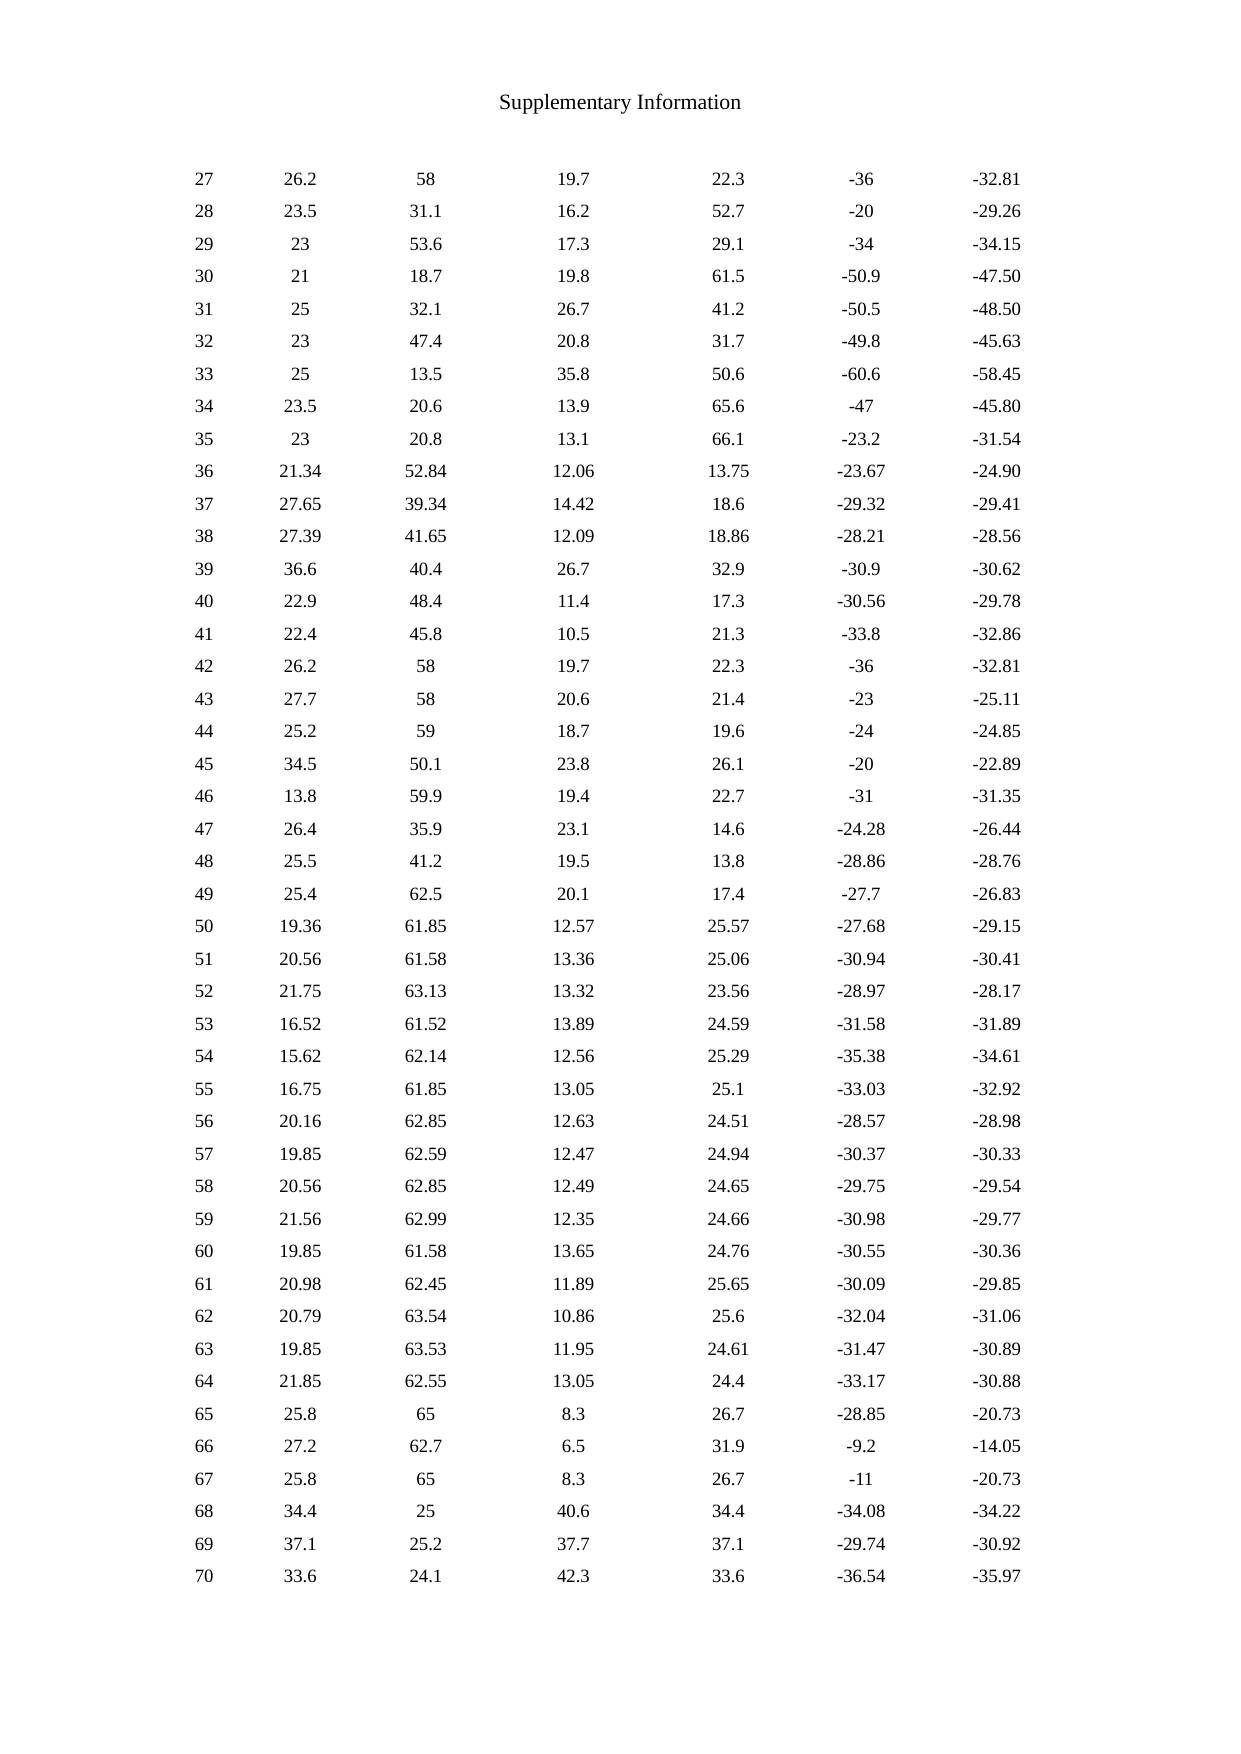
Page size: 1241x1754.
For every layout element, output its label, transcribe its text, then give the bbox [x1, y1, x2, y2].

table_cell 25.06 [647, 942, 809, 974]
table_cell -32.86 [913, 617, 1081, 649]
table_cell -31.47 [809, 1332, 913, 1364]
table_cell 25 [352, 1495, 499, 1527]
table_cell 49 [160, 877, 248, 909]
table_cell 34.4 [249, 1495, 352, 1527]
table_cell 53.6 [352, 227, 499, 259]
table_cell 26.2 [249, 162, 352, 194]
table_cell -32.81 [913, 162, 1081, 194]
table_cell 37.7 [500, 1527, 647, 1559]
table_cell 31 [160, 292, 248, 324]
table_cell 63.54 [352, 1300, 499, 1332]
table_cell 61.58 [352, 1235, 499, 1267]
table_cell -47.50 [913, 260, 1081, 292]
table_cell 64 [160, 1365, 248, 1397]
table_cell -35.97 [913, 1560, 1081, 1592]
table_cell 55 [160, 1072, 248, 1104]
table_cell -60.6 [809, 357, 913, 389]
table_cell 35.8 [500, 357, 647, 389]
table_cell 18.7 [352, 260, 499, 292]
table_cell 20.56 [249, 1170, 352, 1202]
table_cell 24.65 [647, 1170, 809, 1202]
table_cell 13.89 [500, 1007, 647, 1039]
table_cell 65 [352, 1397, 499, 1429]
table_cell 13.8 [647, 845, 809, 877]
table_cell 33 [160, 357, 248, 389]
table_cell 22.3 [647, 650, 809, 682]
table_cell -34.61 [913, 1040, 1081, 1072]
table_cell 37 [160, 487, 248, 519]
table_cell -33.17 [809, 1365, 913, 1397]
table_cell 13.36 [500, 942, 647, 974]
table_cell 52.7 [647, 195, 809, 227]
table_cell 17.3 [647, 585, 809, 617]
table_cell -24.85 [913, 715, 1081, 747]
table_cell 26.7 [500, 552, 647, 584]
table_cell 58 [352, 650, 499, 682]
table_cell 11.95 [500, 1332, 647, 1364]
table_cell -24.28 [809, 812, 913, 844]
table_cell 12.63 [500, 1105, 647, 1137]
table_cell -24 [809, 715, 913, 747]
table_cell 27.39 [249, 520, 352, 552]
table_cell 25.6 [647, 1300, 809, 1332]
table_cell 63 [160, 1332, 248, 1364]
table_cell 12.47 [500, 1137, 647, 1169]
table_cell 27.2 [249, 1430, 352, 1462]
table_cell 20.98 [249, 1267, 352, 1299]
table_cell -32.04 [809, 1300, 913, 1332]
table_cell 25.1 [647, 1072, 809, 1104]
table_cell 37.1 [249, 1527, 352, 1559]
table_cell 58 [352, 162, 499, 194]
table_cell 58 [160, 1170, 248, 1202]
table_cell 69 [160, 1527, 248, 1559]
table_cell -28.97 [809, 975, 913, 1007]
table_cell 26.4 [249, 812, 352, 844]
table_cell 48 [160, 845, 248, 877]
table_cell 62.5 [352, 877, 499, 909]
table_cell 25.29 [647, 1040, 809, 1072]
table_cell 22.3 [647, 162, 809, 194]
table_cell 62.85 [352, 1170, 499, 1202]
table_cell 25.65 [647, 1267, 809, 1299]
table_cell 13.8 [249, 780, 352, 812]
table_cell 12.56 [500, 1040, 647, 1072]
table_cell 13.1 [500, 422, 647, 454]
table_cell 52.84 [352, 455, 499, 487]
table_cell 59.9 [352, 780, 499, 812]
table_cell 62 [160, 1300, 248, 1332]
table_cell -30.55 [809, 1235, 913, 1267]
table_cell 62.59 [352, 1137, 499, 1169]
table_cell 17.4 [647, 877, 809, 909]
table_cell 21.34 [249, 455, 352, 487]
table_cell 25.2 [249, 715, 352, 747]
table_cell 62.99 [352, 1202, 499, 1234]
table_cell -29.74 [809, 1527, 913, 1559]
table_cell 47 [160, 812, 248, 844]
table_cell -34.15 [913, 227, 1081, 259]
table_cell -14.05 [913, 1430, 1081, 1462]
table_cell -47 [809, 390, 913, 422]
table_cell 60 [160, 1235, 248, 1267]
table_cell 27.7 [249, 682, 352, 714]
table_cell 18.7 [500, 715, 647, 747]
table_cell -28.85 [809, 1397, 913, 1429]
table_cell -29.32 [809, 487, 913, 519]
table_cell 10.86 [500, 1300, 647, 1332]
table_cell 46 [160, 780, 248, 812]
table_cell 50.6 [647, 357, 809, 389]
table_cell 70 [160, 1560, 248, 1592]
table_cell 62.45 [352, 1267, 499, 1299]
table_cell 61.5 [647, 260, 809, 292]
table_cell -33.03 [809, 1072, 913, 1104]
table_cell 45.8 [352, 617, 499, 649]
table_cell 29 [160, 227, 248, 259]
table_cell 36 [160, 455, 248, 487]
table_cell 45 [160, 747, 248, 779]
table_cell -45.63 [913, 325, 1081, 357]
table_cell 19.6 [647, 715, 809, 747]
table_cell 12.49 [500, 1170, 647, 1202]
table_cell -32.92 [913, 1072, 1081, 1104]
table_cell 20.6 [500, 682, 647, 714]
table_cell 20.8 [352, 422, 499, 454]
table_cell 38 [160, 520, 248, 552]
table_cell -48.50 [913, 292, 1081, 324]
table_cell -28.17 [913, 975, 1081, 1007]
table_cell 10.5 [500, 617, 647, 649]
table_cell -26.44 [913, 812, 1081, 844]
table_cell 32.9 [647, 552, 809, 584]
table_cell 23.1 [500, 812, 647, 844]
table_cell 54 [160, 1040, 248, 1072]
table_cell 24.4 [647, 1365, 809, 1397]
table_cell 35 [160, 422, 248, 454]
table_cell 41 [160, 617, 248, 649]
table_cell 25 [249, 292, 352, 324]
table_cell 14.42 [500, 487, 647, 519]
table_cell 26.1 [647, 747, 809, 779]
table_cell -31.89 [913, 1007, 1081, 1039]
table_cell 12.35 [500, 1202, 647, 1234]
table_cell -35.38 [809, 1040, 913, 1072]
table_cell -30.98 [809, 1202, 913, 1234]
table_cell 23 [249, 325, 352, 357]
table_cell 52 [160, 975, 248, 1007]
table_cell -29.77 [913, 1202, 1081, 1234]
table_cell -24.90 [913, 455, 1081, 487]
table_cell 21.75 [249, 975, 352, 1007]
table_cell 20.79 [249, 1300, 352, 1332]
table_cell 32 [160, 325, 248, 357]
table_cell 41.2 [647, 292, 809, 324]
table_cell 11.4 [500, 585, 647, 617]
table_cell 19.5 [500, 845, 647, 877]
table_cell -30.56 [809, 585, 913, 617]
table_cell 20.56 [249, 942, 352, 974]
table_cell 62.7 [352, 1430, 499, 1462]
table_cell 27.65 [249, 487, 352, 519]
table_cell 25 [249, 357, 352, 389]
table_cell 19.7 [500, 162, 647, 194]
table_cell 13.75 [647, 455, 809, 487]
table_cell -26.83 [913, 877, 1081, 909]
table_cell 35.9 [352, 812, 499, 844]
table_cell -58.45 [913, 357, 1081, 389]
table_cell -31 [809, 780, 913, 812]
table_cell 21.56 [249, 1202, 352, 1234]
table_cell 21.85 [249, 1365, 352, 1397]
table_cell -28.76 [913, 845, 1081, 877]
table_cell 19.36 [249, 910, 352, 942]
table_cell 13.05 [500, 1072, 647, 1104]
table_cell 31.9 [647, 1430, 809, 1462]
table_cell -20 [809, 747, 913, 779]
table_cell 22.4 [249, 617, 352, 649]
table_cell 41.2 [352, 845, 499, 877]
table_cell 61.85 [352, 910, 499, 942]
table_cell 53 [160, 1007, 248, 1039]
table_cell 19.85 [249, 1137, 352, 1169]
table_cell 25.8 [249, 1462, 352, 1494]
table_cell -28.57 [809, 1105, 913, 1137]
table_cell -49.8 [809, 325, 913, 357]
table_cell -23 [809, 682, 913, 714]
table_cell -23.2 [809, 422, 913, 454]
table_cell 40.6 [500, 1495, 647, 1527]
table_cell 43 [160, 682, 248, 714]
table_cell 61 [160, 1267, 248, 1299]
table_cell 18.86 [647, 520, 809, 552]
table_cell -29.15 [913, 910, 1081, 942]
table_cell 50 [160, 910, 248, 942]
table_cell -50.5 [809, 292, 913, 324]
table_cell -25.11 [913, 682, 1081, 714]
table_cell 48.4 [352, 585, 499, 617]
table_cell -29.78 [913, 585, 1081, 617]
table_cell 12.57 [500, 910, 647, 942]
table_cell -36 [809, 162, 913, 194]
table_cell -34.22 [913, 1495, 1081, 1527]
table_cell 41.65 [352, 520, 499, 552]
table_cell 18.6 [647, 487, 809, 519]
table_cell -20 [809, 195, 913, 227]
table_cell -28.86 [809, 845, 913, 877]
table_cell 58 [352, 682, 499, 714]
table_cell 24.1 [352, 1560, 499, 1592]
table_cell 23.56 [647, 975, 809, 1007]
table_cell 65.6 [647, 390, 809, 422]
table_cell -31.58 [809, 1007, 913, 1039]
table_cell 13.05 [500, 1365, 647, 1397]
table_cell -34 [809, 227, 913, 259]
table_cell 13.65 [500, 1235, 647, 1267]
table_cell 56 [160, 1105, 248, 1137]
table_cell 19.85 [249, 1235, 352, 1267]
table_cell 65 [352, 1462, 499, 1494]
table_cell 25.5 [249, 845, 352, 877]
table_cell 12.06 [500, 455, 647, 487]
table_cell 16.52 [249, 1007, 352, 1039]
table_cell 23 [249, 227, 352, 259]
table_cell 22.7 [647, 780, 809, 812]
table_cell -31.54 [913, 422, 1081, 454]
table_cell 62.55 [352, 1365, 499, 1397]
table_cell 20.8 [500, 325, 647, 357]
table_cell 8.3 [500, 1462, 647, 1494]
table_cell 31.7 [647, 325, 809, 357]
table_cell 34.5 [249, 747, 352, 779]
table_cell 40.4 [352, 552, 499, 584]
table_cell 23.5 [249, 390, 352, 422]
table_cell 26.7 [647, 1397, 809, 1429]
table_cell 33.6 [647, 1560, 809, 1592]
table_cell -29.41 [913, 487, 1081, 519]
table_cell 21.4 [647, 682, 809, 714]
table_cell -27.68 [809, 910, 913, 942]
table_cell 24.51 [647, 1105, 809, 1137]
table_cell 61.58 [352, 942, 499, 974]
table_cell -23.67 [809, 455, 913, 487]
table_cell 25.2 [352, 1527, 499, 1559]
table_cell -29.54 [913, 1170, 1081, 1202]
table_cell -45.80 [913, 390, 1081, 422]
table_cell -36 [809, 650, 913, 682]
table_cell -29.75 [809, 1170, 913, 1202]
table_cell 67 [160, 1462, 248, 1494]
table_cell 40 [160, 585, 248, 617]
table_cell 13.9 [500, 390, 647, 422]
table_cell -30.9 [809, 552, 913, 584]
table_cell 25.4 [249, 877, 352, 909]
table_cell 13.32 [500, 975, 647, 1007]
table_cell 22.9 [249, 585, 352, 617]
table_cell 19.4 [500, 780, 647, 812]
table_cell 63.53 [352, 1332, 499, 1364]
table_cell 31.1 [352, 195, 499, 227]
table_cell 24.59 [647, 1007, 809, 1039]
table_cell 30 [160, 260, 248, 292]
table_cell -27.7 [809, 877, 913, 909]
table_cell 50.1 [352, 747, 499, 779]
table_cell 39.34 [352, 487, 499, 519]
table_cell 63.13 [352, 975, 499, 1007]
table_cell -20.73 [913, 1397, 1081, 1429]
table_cell 42.3 [500, 1560, 647, 1592]
table_cell -29.85 [913, 1267, 1081, 1299]
table_cell -11 [809, 1462, 913, 1494]
table_cell -28.98 [913, 1105, 1081, 1137]
table_cell -30.33 [913, 1137, 1081, 1169]
table_cell 34 [160, 390, 248, 422]
table_cell 24.61 [647, 1332, 809, 1364]
table_cell 23.8 [500, 747, 647, 779]
table_cell -30.41 [913, 942, 1081, 974]
table_cell -30.37 [809, 1137, 913, 1169]
table_cell 16.2 [500, 195, 647, 227]
table_cell 29.1 [647, 227, 809, 259]
table_cell 59 [352, 715, 499, 747]
table_cell 42 [160, 650, 248, 682]
table_cell 27 [160, 162, 248, 194]
table_cell 24.94 [647, 1137, 809, 1169]
table_cell 19.85 [249, 1332, 352, 1364]
table_cell -30.89 [913, 1332, 1081, 1364]
table_cell -31.06 [913, 1300, 1081, 1332]
table_cell -28.21 [809, 520, 913, 552]
table_cell -50.9 [809, 260, 913, 292]
table_cell 19.7 [500, 650, 647, 682]
table_cell 21 [249, 260, 352, 292]
table_cell 23.5 [249, 195, 352, 227]
table_cell 34.4 [647, 1495, 809, 1527]
table_cell 14.6 [647, 812, 809, 844]
table_cell -31.35 [913, 780, 1081, 812]
table_cell 62.14 [352, 1040, 499, 1072]
table_cell -30.36 [913, 1235, 1081, 1267]
table_cell 26.7 [500, 292, 647, 324]
table_cell 51 [160, 942, 248, 974]
table_cell -33.8 [809, 617, 913, 649]
table_cell 26.2 [249, 650, 352, 682]
table_cell 8.3 [500, 1397, 647, 1429]
table_cell -29.26 [913, 195, 1081, 227]
table_cell 24.76 [647, 1235, 809, 1267]
table_cell -20.73 [913, 1462, 1081, 1494]
table_cell 6.5 [500, 1430, 647, 1462]
table_cell 21.3 [647, 617, 809, 649]
table_cell -9.2 [809, 1430, 913, 1462]
table_cell 37.1 [647, 1527, 809, 1559]
table_cell 65 [160, 1397, 248, 1429]
table_cell 62.85 [352, 1105, 499, 1137]
table_cell 25.8 [249, 1397, 352, 1429]
table_cell -34.08 [809, 1495, 913, 1527]
table_cell 66.1 [647, 422, 809, 454]
table_cell 25.57 [647, 910, 809, 942]
table_cell 32.1 [352, 292, 499, 324]
table_cell 61.85 [352, 1072, 499, 1104]
table_cell 19.8 [500, 260, 647, 292]
table_cell 20.1 [500, 877, 647, 909]
table_cell 61.52 [352, 1007, 499, 1039]
table_cell -30.09 [809, 1267, 913, 1299]
table_cell -22.89 [913, 747, 1081, 779]
table_cell -32.81 [913, 650, 1081, 682]
table_cell 16.75 [249, 1072, 352, 1104]
table_cell 68 [160, 1495, 248, 1527]
table_cell 12.09 [500, 520, 647, 552]
table_cell 11.89 [500, 1267, 647, 1299]
table_cell 23 [249, 422, 352, 454]
table_cell 28 [160, 195, 248, 227]
table_cell 33.6 [249, 1560, 352, 1592]
table_cell 66 [160, 1430, 248, 1462]
table_cell 17.3 [500, 227, 647, 259]
table_cell -30.92 [913, 1527, 1081, 1559]
table_cell 39 [160, 552, 248, 584]
table_cell 13.5 [352, 357, 499, 389]
table_cell 47.4 [352, 325, 499, 357]
table_cell 26.7 [647, 1462, 809, 1494]
table_cell 24.66 [647, 1202, 809, 1234]
table_cell 15.62 [249, 1040, 352, 1072]
table_cell -30.88 [913, 1365, 1081, 1397]
table_cell -30.62 [913, 552, 1081, 584]
table_cell -28.56 [913, 520, 1081, 552]
table_cell -36.54 [809, 1560, 913, 1592]
table_cell 57 [160, 1137, 248, 1169]
table_cell -30.94 [809, 942, 913, 974]
table_cell 20.6 [352, 390, 499, 422]
table_cell 59 [160, 1202, 248, 1234]
table_cell 20.16 [249, 1105, 352, 1137]
table_cell 36.6 [249, 552, 352, 584]
table_cell 44 [160, 715, 248, 747]
